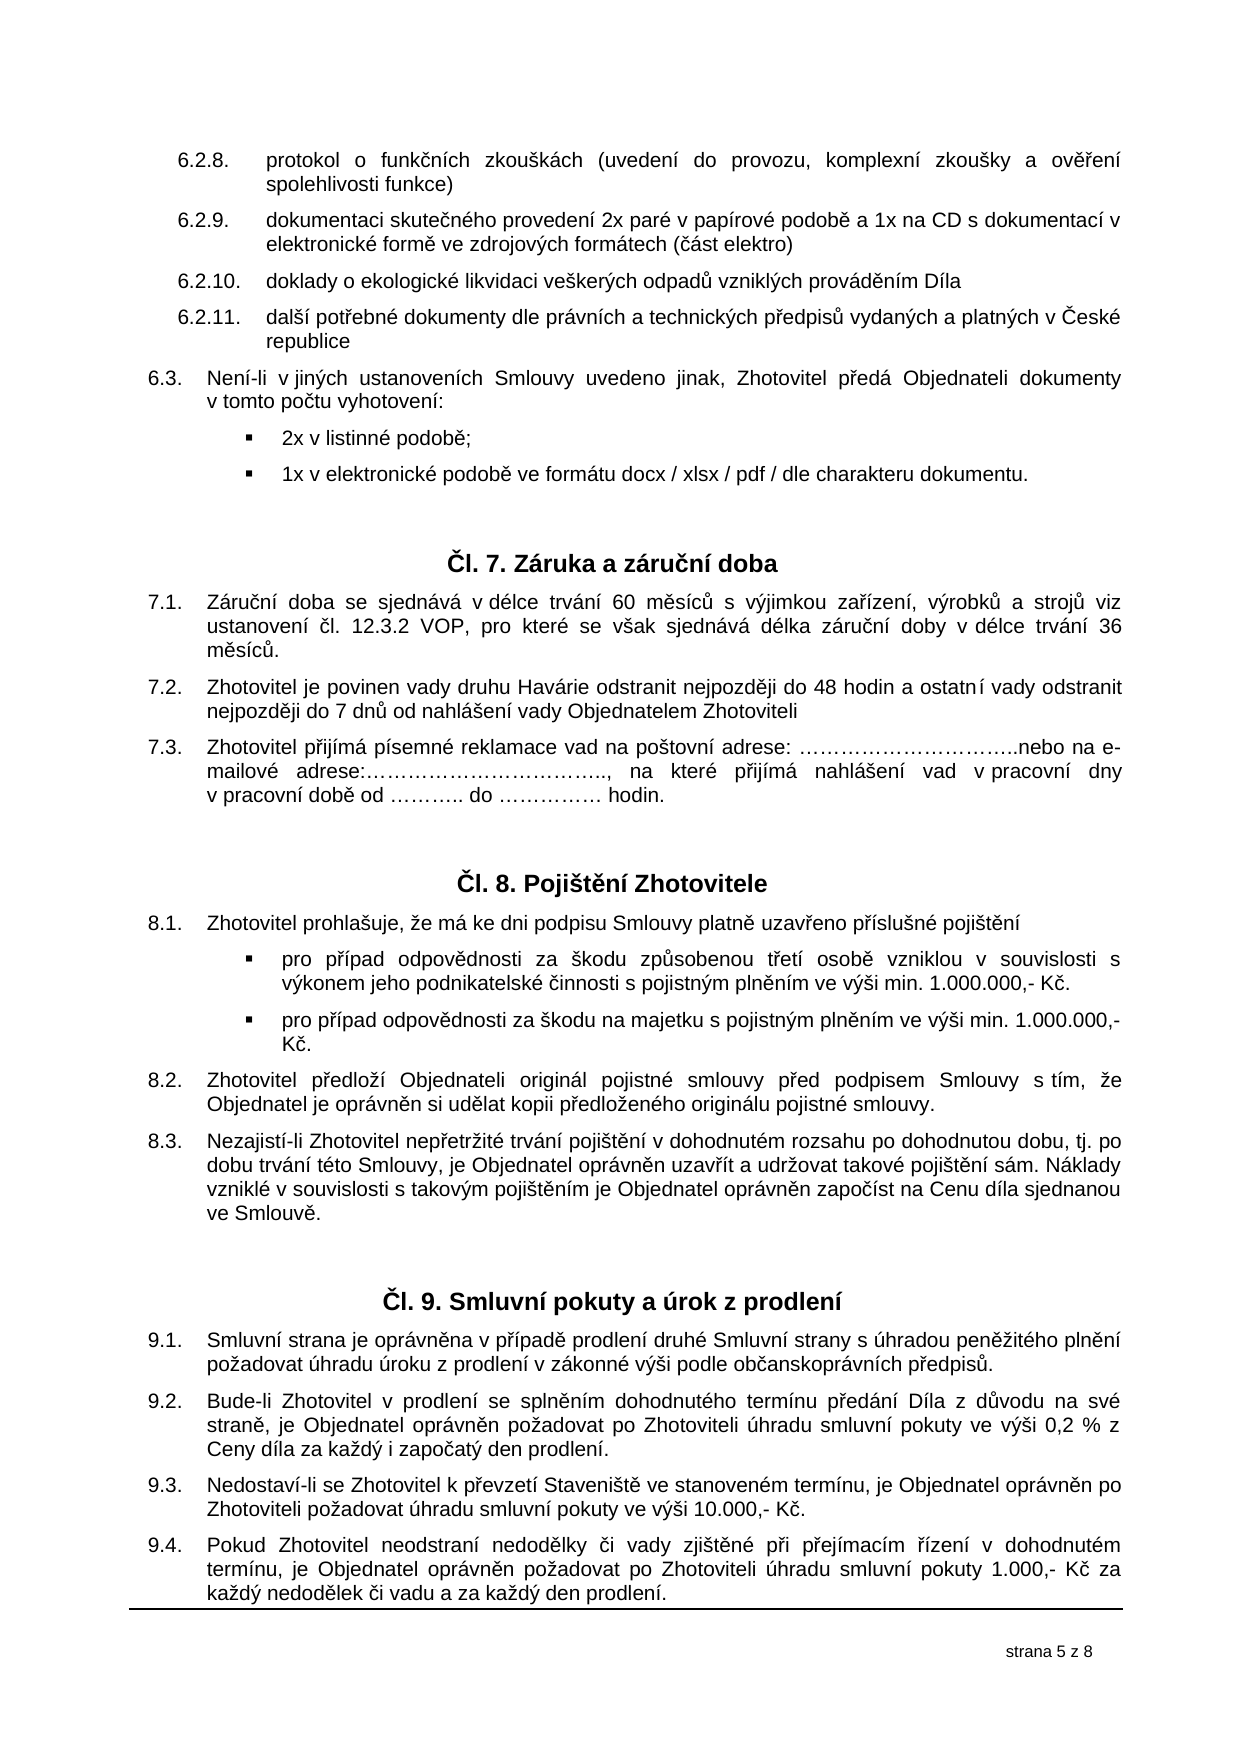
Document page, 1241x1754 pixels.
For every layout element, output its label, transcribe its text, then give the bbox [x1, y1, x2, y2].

text Pokud Zhotovitel neodstraní nedodělky či vady zjištěné při přejímacím řízení v dohodnutém termínu, je Objednatel oprávněn požadovat po Zhotoviteli úhradu smluvní pokuty 1.000,- Kč za každý nedodělek či vadu a za každý den prodlení. [148, 1533, 1122, 1605]
text Nedostaví-li se Zhotovitel k převzetí Staveniště ve stanoveném termínu, je Objednatel oprávněn po Zhotoviteli požadovat úhradu smluvní pokuty ve výši 10.000,- Kč. [148, 1473, 1122, 1521]
text doklady o ekologické likvidaci veškerých odpadů vzniklých prováděním Díla [177, 268, 1122, 292]
text Záruční doba se sjednává v délce trvání 60 měsíců s výjimkou zařízení, výrobků a strojů viz ustanovení čl. 12.3.2 VOP, pro které se však sjednává délka záruční doby v délce trvání 36 měsíců. [148, 590, 1122, 662]
text dokumentaci skutečného provedení 2x paré v papírové podobě a 1x na CD s dokumentací v elektronické formě ve zdrojových formátech (část elektro) [177, 208, 1122, 256]
list pro případ odpovědnosti za škodu způsobenou třetí osobě vzniklou v souvislosti s výkonem jeho podnikatelské činnosti s pojistným plněním ve výši min. 1.000.000,- Kč. [244, 947, 1122, 995]
text Pojištění Zhotovitele [102, 869, 1122, 898]
text Smluvní pokuty a úrok z prodlení [102, 1287, 1122, 1316]
text Smluvní strana je oprávněna v případě prodlení druhé Smluvní strany s úhradou peněžitého plnění požadovat úhradu úroku z prodlení v zákonné výši podle občanskoprávních předpisů. [148, 1328, 1122, 1376]
text Zhotovitel předloží Objednateli originál pojistné smlouvy před podpisem Smlouvy s tím, že Objednatel je oprávněn si udělat kopii předloženého originálu pojistné smlouvy. [148, 1068, 1122, 1116]
text Bude-li Zhotovitel v prodlení se splněním dohodnutého termínu předání Díla z důvodu na své straně, je Objednatel oprávněn požadovat po Zhotoviteli úhradu smluvní pokuty ve výši 0,2 % z Ceny díla za každý i započatý den prodlení. [148, 1388, 1122, 1460]
text další potřebné dokumenty dle právních a technických předpisů vydaných a platných v České republice [177, 305, 1122, 353]
list 1x v elektronické podobě ve formátu docx / xlsx / pdf / dle charakteru dokumentu. [244, 462, 1122, 486]
list 2x v listinné podobě; [244, 426, 1122, 450]
text Zhotovitel je povinen vady druhu Havárie odstranit nejpozději do 48 hodin a ostatní vady odstranit nejpozději do 7 dnů od nahlášení vady Objednatelem Zhotoviteli [148, 674, 1122, 722]
text Nezajistí-li Zhotovitel nepřetržité trvání pojištění v dohodnutém rozsahu po dohodnutou dobu, tj. po dobu trvání této Smlouvy, je Objednatel oprávněn uzavřít a udržovat takové pojištění sám. Náklady vzniklé v souvislosti s takovým pojištěním je Objednatel oprávněn započíst na Cenu díla sjednanou ve Smlouvě. [148, 1128, 1122, 1224]
list pro případ odpovědnosti za škodu na majetku s pojistným plněním ve výši min. 1.000.000,- Kč. [244, 1007, 1122, 1056]
text Zhotovitel přijímá písemné reklamace vad na poštovní adrese: …………………………..nebo na e-mailové adrese:…………………………….., na které přijímá nahlášení vad v pracovní dny v pracovní době od ……….. do …………… hodin. [148, 735, 1122, 807]
text Zhotovitel prohlašuje, že má ke dni podpisu Smlouvy platně uzavřeno příslušné pojištění [148, 911, 1122, 934]
text Není-li v jiných ustanoveních Smlouvy uvedeno jinak, Zhotovitel předá Objednateli dokumenty v tomto počtu vyhotovení: [148, 365, 1122, 413]
text protokol o funkčních zkouškách (uvedení do provozu, komplexní zkoušky a ověření spolehlivosti funkce) [177, 148, 1122, 196]
text Záruka a záruční doba [102, 549, 1122, 578]
